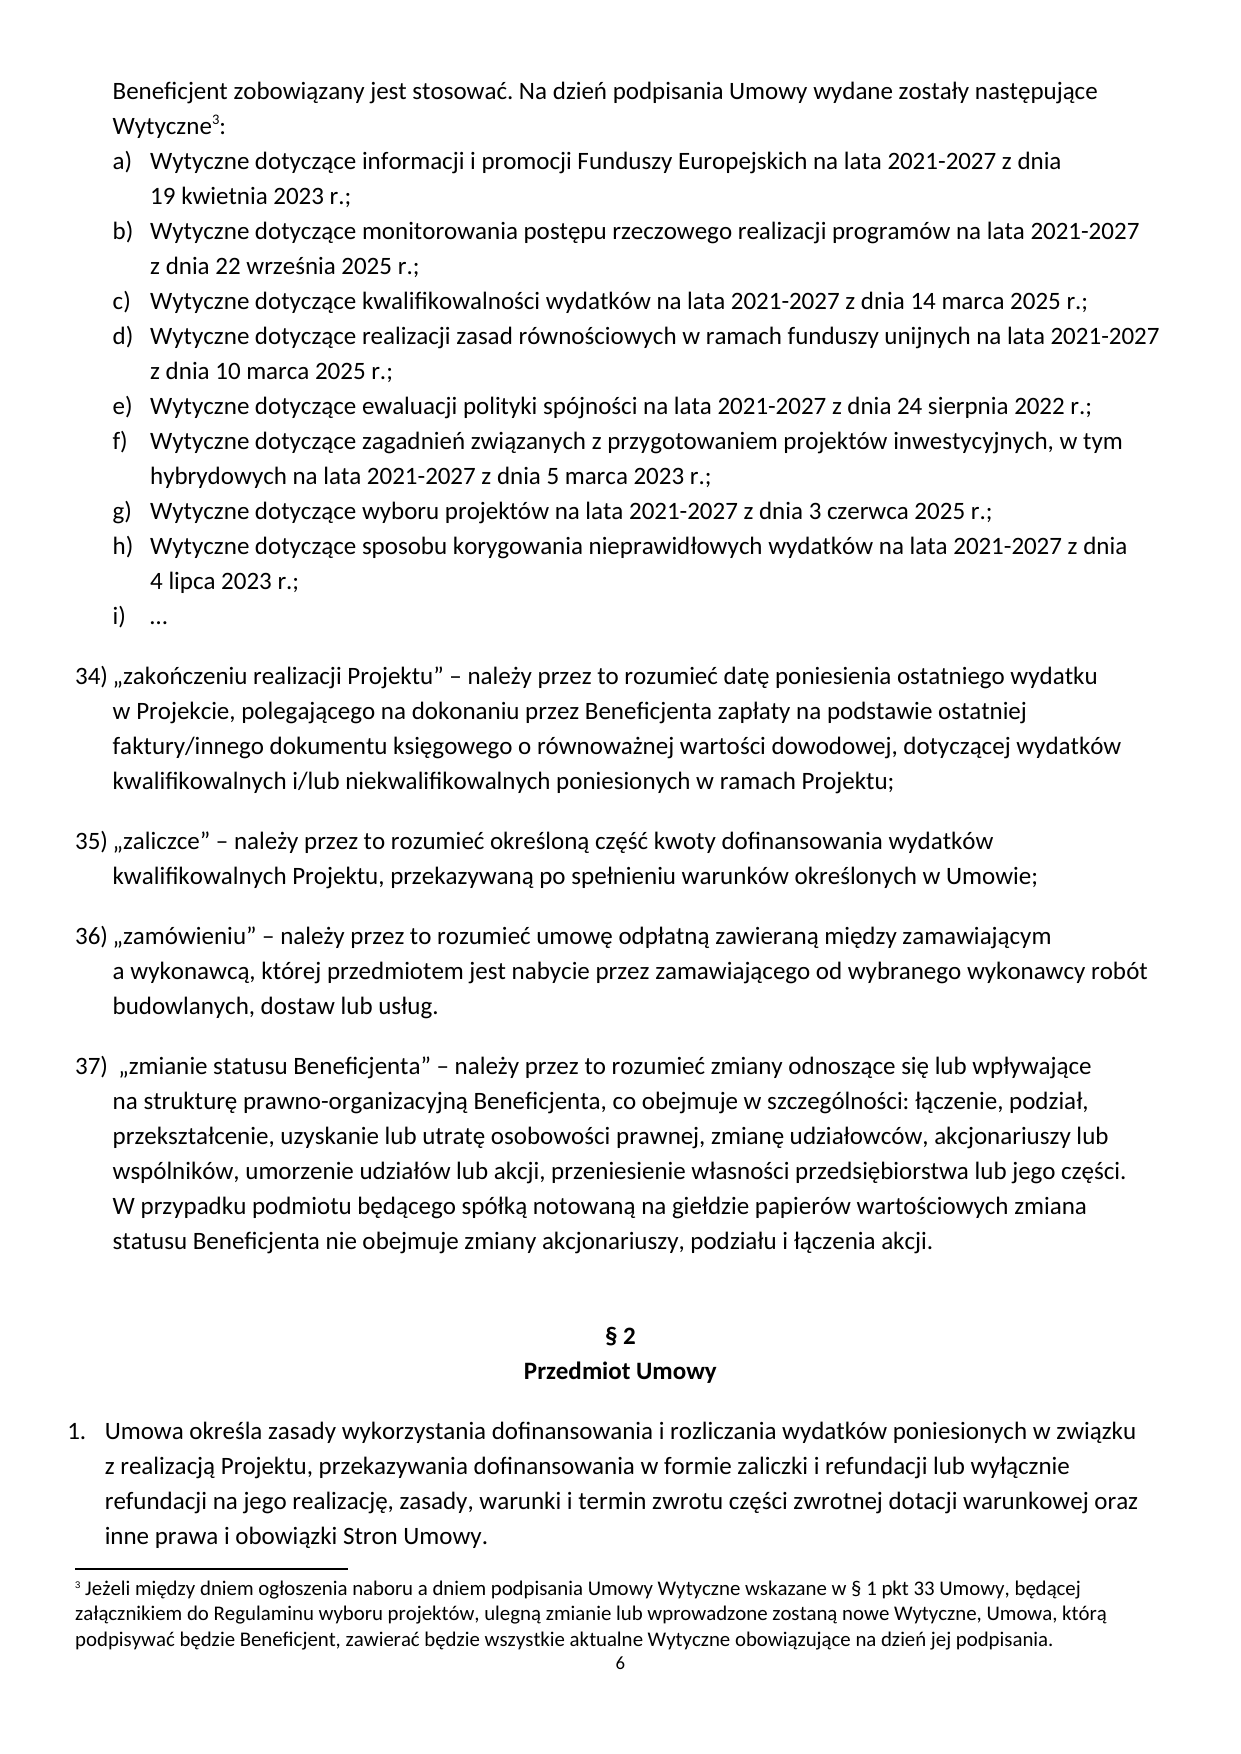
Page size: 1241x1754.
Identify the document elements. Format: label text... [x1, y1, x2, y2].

list „zaliczce” – należy przez to rozumieć określoną część kwoty dofinansowania wydatków kwalifikowalnych Projektu, przekazywaną po spełnieniu warunków określonych w Umowie; [75, 825, 1165, 891]
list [75, 75, 1165, 141]
list Wytyczne dotyczące wyboru projektów na lata 2021-2027 z dnia 3 czerwca 2025 r.; [112, 495, 1165, 526]
list Wytyczne dotyczące monitorowania postępu rzeczowego realizacji programów na lata 2021-2027 z dnia 22 września 2025 r.; [112, 215, 1165, 281]
list „zmianie statusu Beneficjenta” – należy przez to rozumieć zmiany odnoszące się lub wpływające na strukturę prawno-organizacyjną Beneficjenta, co obejmuje w szczególności: łączenie, podział, przekształcenie, uzyskanie lub utratę osobowości prawnej, zmianę udziałowców, akcjonariuszy lub wspólników, umorzenie udziałów lub akcji, przeniesienie własności przedsiębiorstwa lub jego części. W przypadku podmiotu będącego spółką notowaną na giełdzie papierów wartościowych zmiana statusu Beneficjenta nie obejmuje zmiany akcjonariuszy, podziału i łączenia akcji. [75, 1050, 1165, 1256]
text Umowa określa zasady wykorzystania dofinansowania i rozliczania wydatków poniesionych w związku z realizacją Projektu, przekazywania dofinansowania w formie zaliczki i refundacji lub wyłącznie refundacji na jego realizację, zasady, warunki i termin zwrotu części zwrotnej dotacji warunkowej oraz inne prawa i obowiązki Stron Umowy. [67, 1415, 1165, 1551]
list „zamówieniu” – należy przez to rozumieć umowę odpłatną zawieraną między zamawiającym a wykonawcą, której przedmiotem jest nabycie przez zamawiającego od wybranego wykonawcy robót budowlanych, dostaw lub usług. [75, 920, 1165, 1021]
list … [112, 600, 1165, 631]
list Wytyczne dotyczące zagadnień związanych z przygotowaniem projektów inwestycyjnych, w tym hybrydowych na lata 2021-2027 z dnia 5 marca 2023 r.; [112, 425, 1165, 491]
list Wytyczne dotyczące realizacji zasad równościowych w ramach funduszy unijnych na lata 2021-2027 z dnia 10 marca 2025 r.; [112, 320, 1165, 386]
list Wytyczne dotyczące informacji i promocji Funduszy Europejskich na lata 2021-2027 z dnia 19 kwietnia 2023 r.; [112, 145, 1165, 211]
list Wytyczne dotyczące kwalifikowalności wydatków na lata 2021-2027 z dnia 14 marca 2025 r.; [112, 285, 1165, 316]
list „zakończeniu realizacji Projektu” – należy przez to rozumieć datę poniesienia ostatniego wydatku w Projekcie, polegającego na dokonaniu przez Beneficjenta zapłaty na podstawie ostatniej faktury/innego dokumentu księgowego o równoważnej wartości dowodowej, dotyczącej wydatków kwalifikowalnych i/lub niekwalifikowalnych poniesionych w ramach Projektu; [75, 660, 1165, 796]
list Wytyczne dotyczące ewaluacji polityki spójności na lata 2021-2027 z dnia 24 sierpnia 2022 r.; [112, 390, 1165, 421]
text § 2 [75, 1320, 1165, 1351]
subtitle Przedmiot Umowy [75, 1355, 1165, 1386]
list Wytyczne dotyczące sposobu korygowania nieprawidłowych wydatków na lata 2021-2027 z dnia 4 lipca 2023 r.; [112, 530, 1165, 596]
